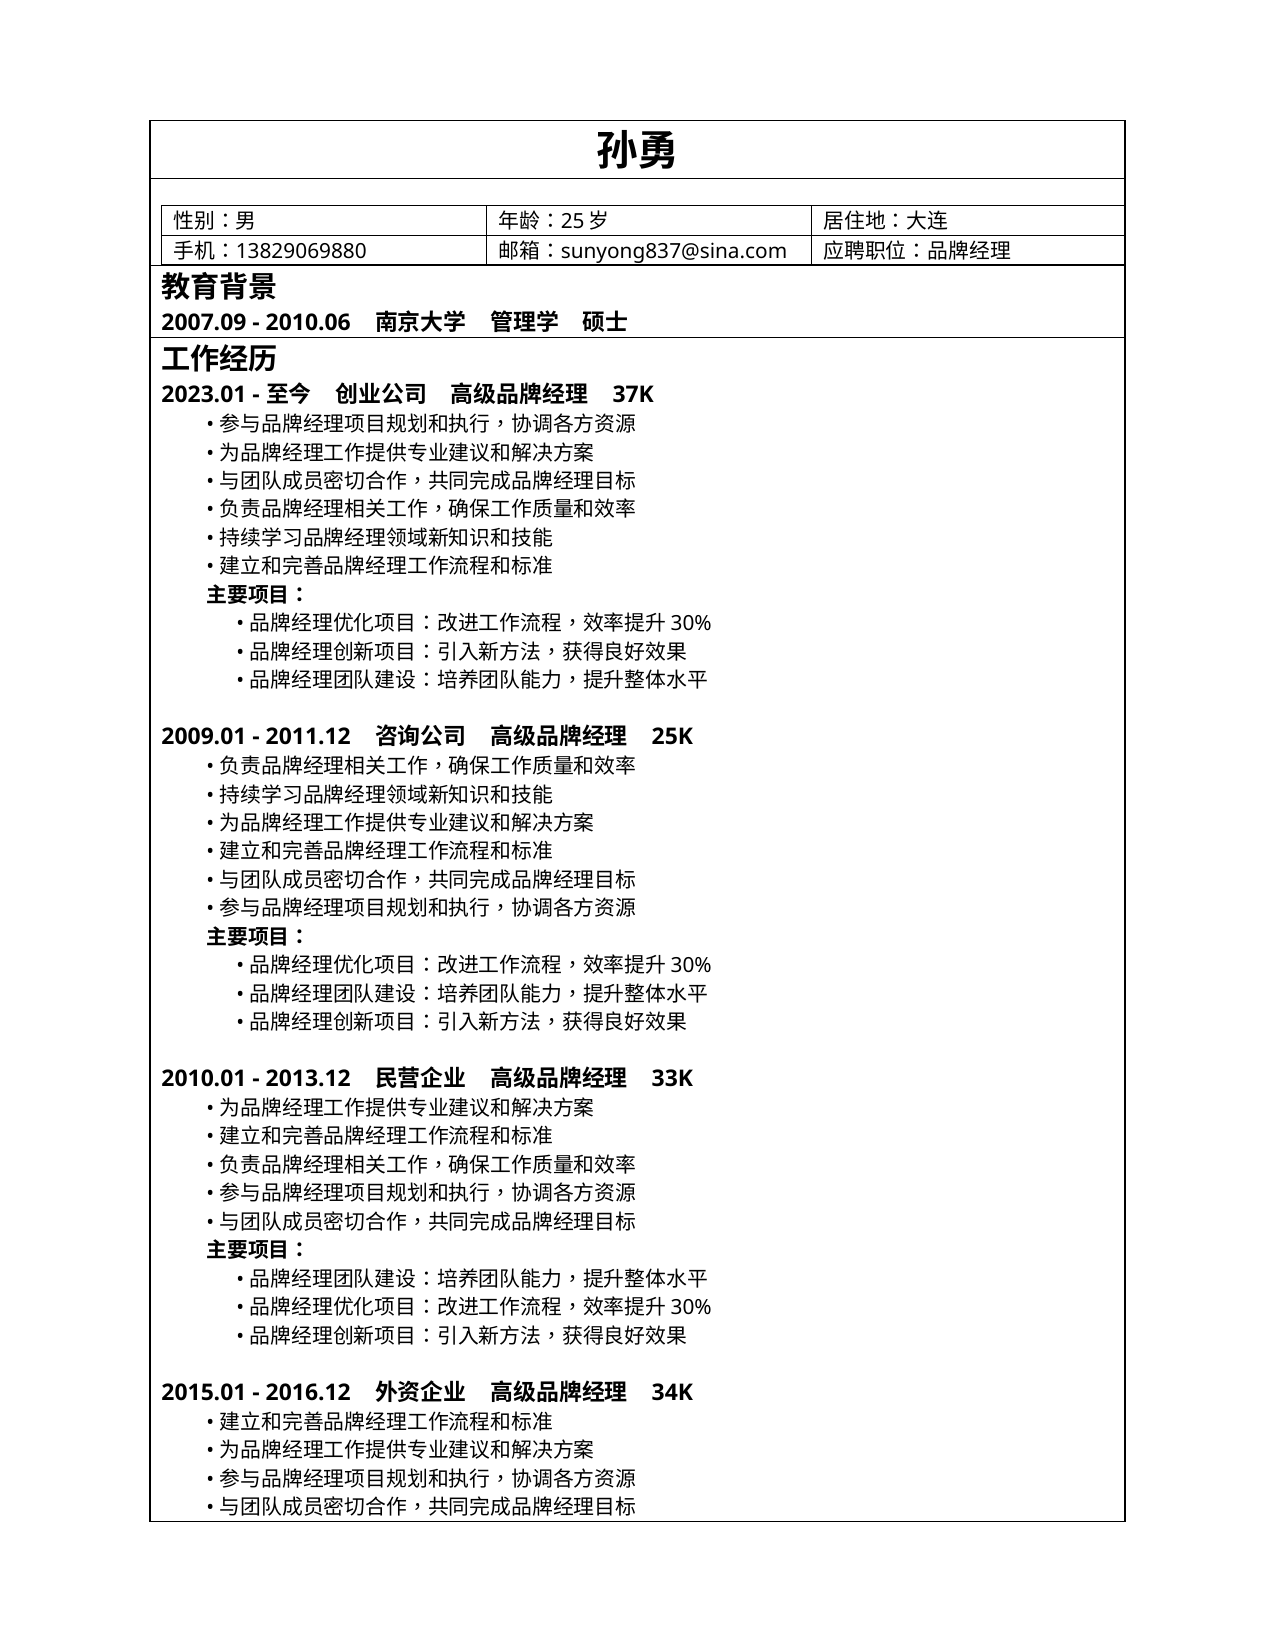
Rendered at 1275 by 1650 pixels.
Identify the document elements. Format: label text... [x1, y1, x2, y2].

table_header 孙勇 [151, 121, 1124, 178]
table_cell 教育背景 2007.09 - 2010.06 南京大学 管理学 硕士 [151, 266, 1124, 337]
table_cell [151, 338, 1124, 1521]
table_cell [151, 179, 1124, 265]
